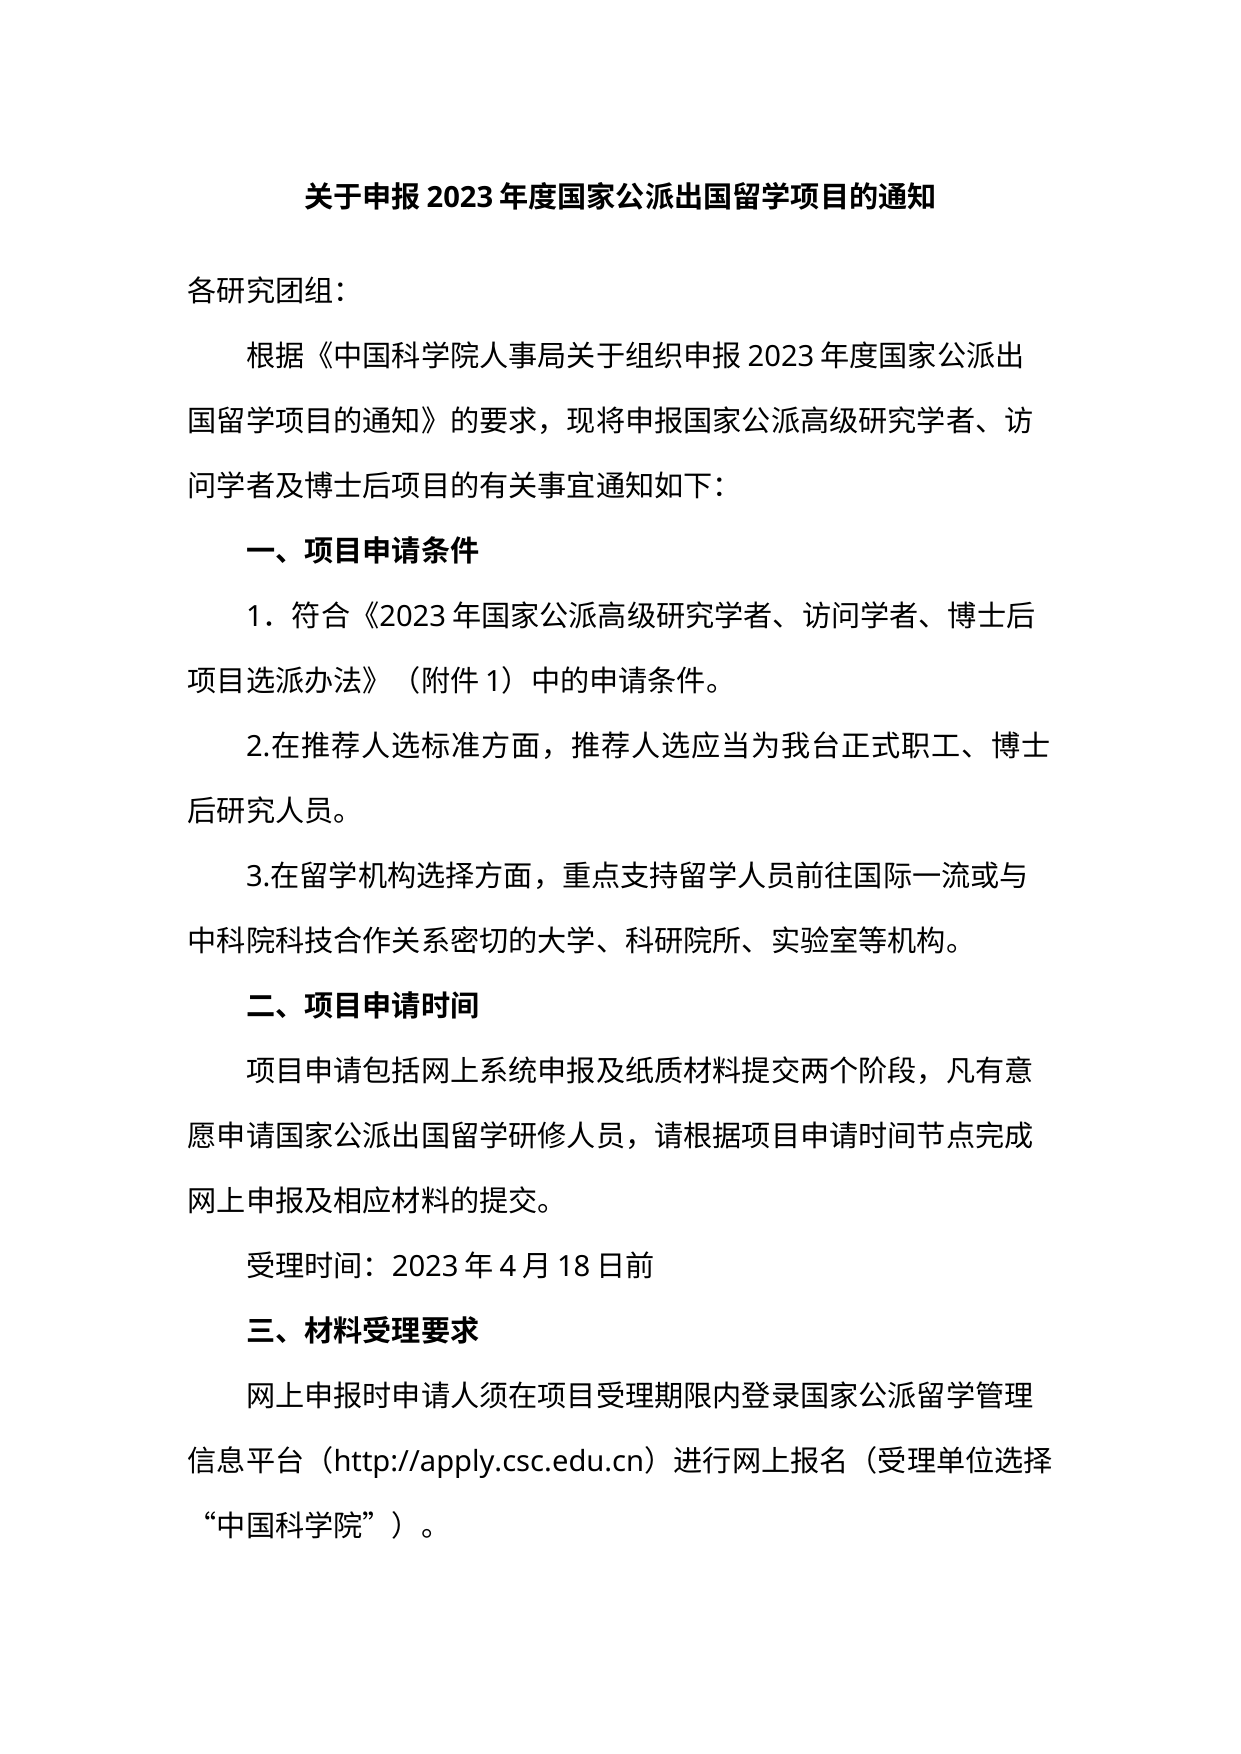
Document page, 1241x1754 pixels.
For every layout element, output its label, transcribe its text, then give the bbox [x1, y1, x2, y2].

text 关于申报2023年度国家公派出国留学项目的通知 [187, 162, 1053, 227]
text 1．符合《2023年国家公派高级研究学者、访问学者、博士后项目选派办法》（附件1）中的申请条件。 [187, 581, 1053, 711]
text 各研究团组： [187, 256, 1053, 321]
text 项目申请包括网上系统申报及纸质材料提交两个阶段，凡有意愿申请国家公派出国留学研修人员，请根据项目申请时间节点完成网上申报及相应材料的提交。 [187, 1036, 1053, 1231]
text 一、项目申请条件 [187, 516, 1053, 581]
text 根据《中国科学院人事局关于组织申报2023年度国家公派出国留学项目的通知》的要求，现将申报国家公派高级研究学者、访问学者及博士后项目的有关事宜通知如下： [187, 321, 1053, 516]
text 三、材料受理要求 [187, 1296, 1053, 1361]
text 受理时间：2023年4月18日前 [187, 1231, 1053, 1296]
text 网上申报时申请人须在项目受理期限内登录国家公派留学管理信息平台（http://apply.csc.edu.cn）进行网上报名（受理单位选择“中国科学院”）。 [187, 1361, 1053, 1556]
text 二、项目申请时间 [187, 971, 1053, 1036]
text 2.在推荐人选标准方面，推荐人选应当为我台正式职工、博士后研究人员。 [187, 711, 1053, 841]
text 3.在留学机构选择方面，重点支持留学人员前往国际一流或与中科院科技合作关系密切的大学、科研院所、实验室等机构。 [187, 841, 1053, 971]
